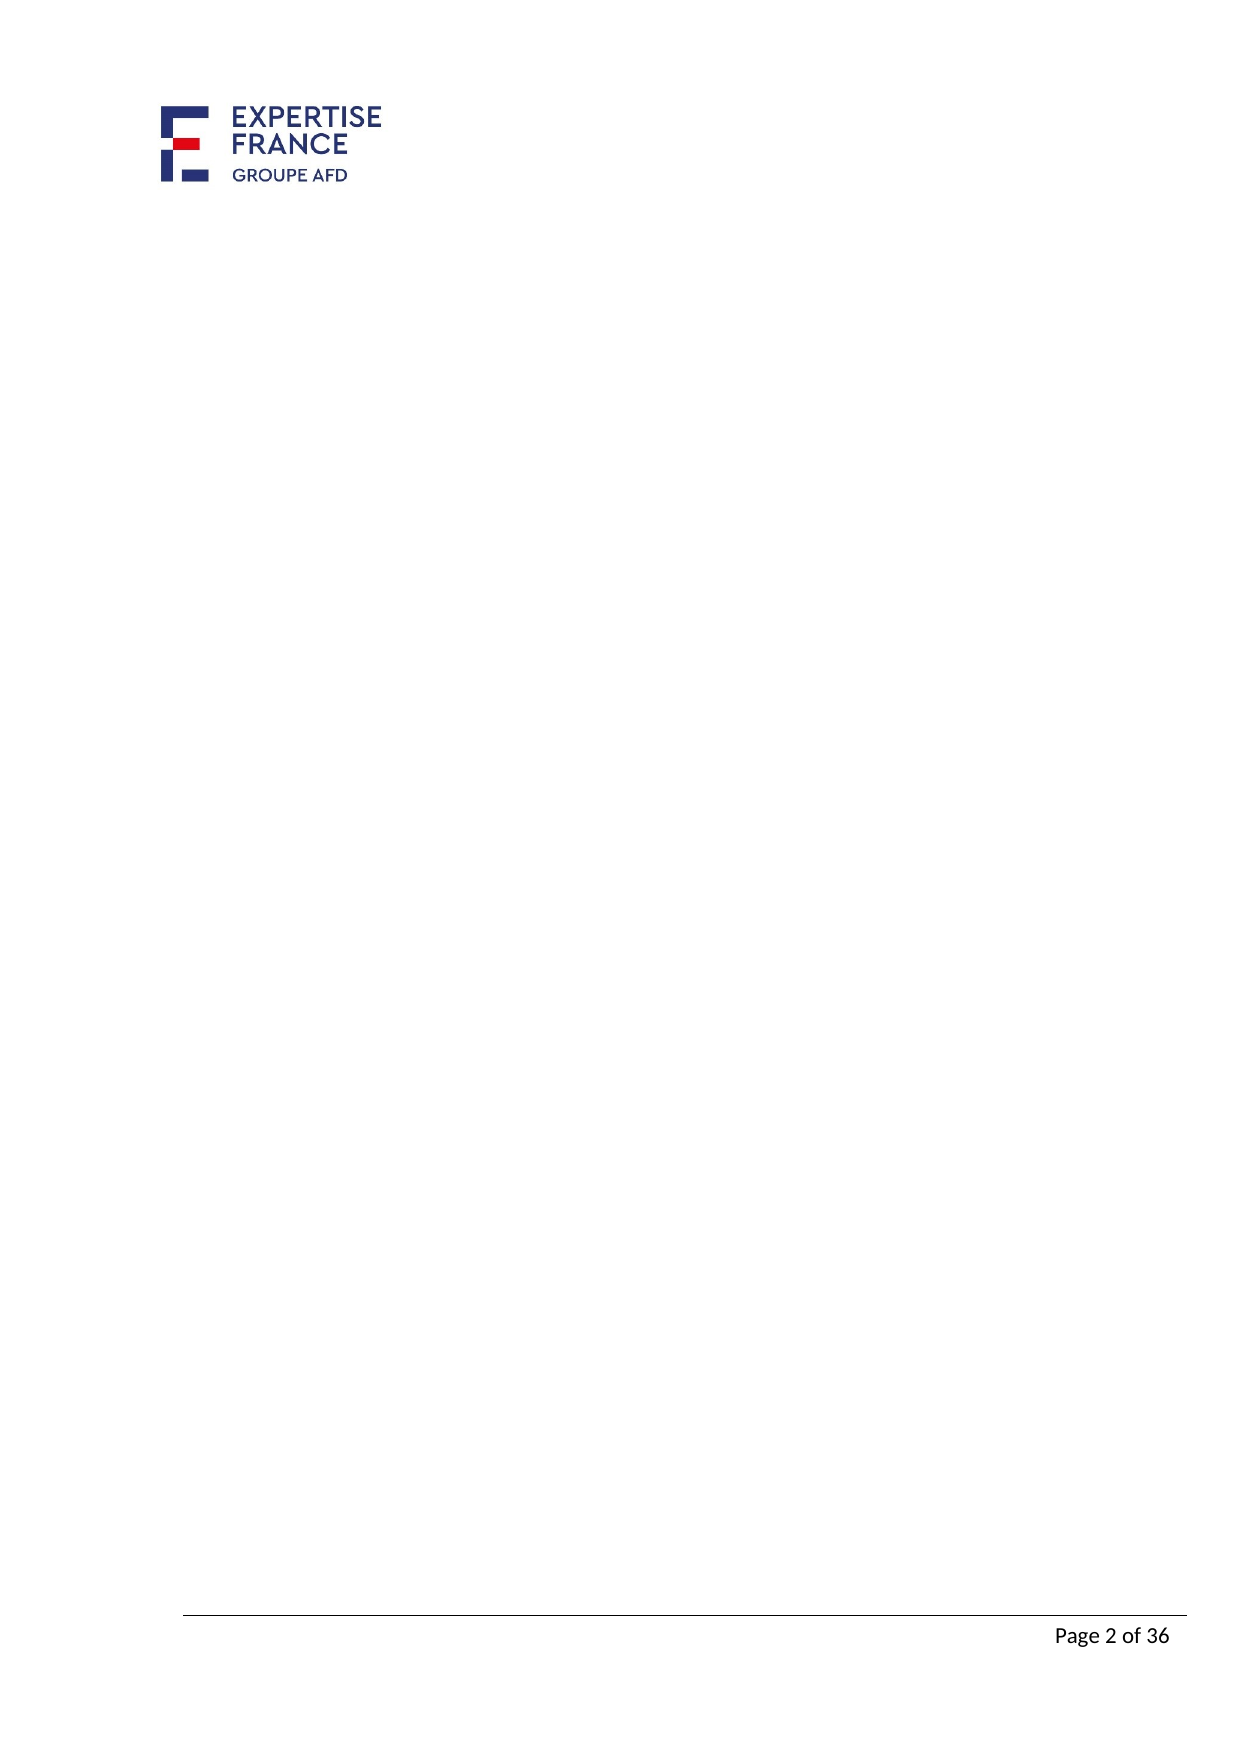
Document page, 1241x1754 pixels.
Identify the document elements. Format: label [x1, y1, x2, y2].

picture [138, 73, 408, 212]
